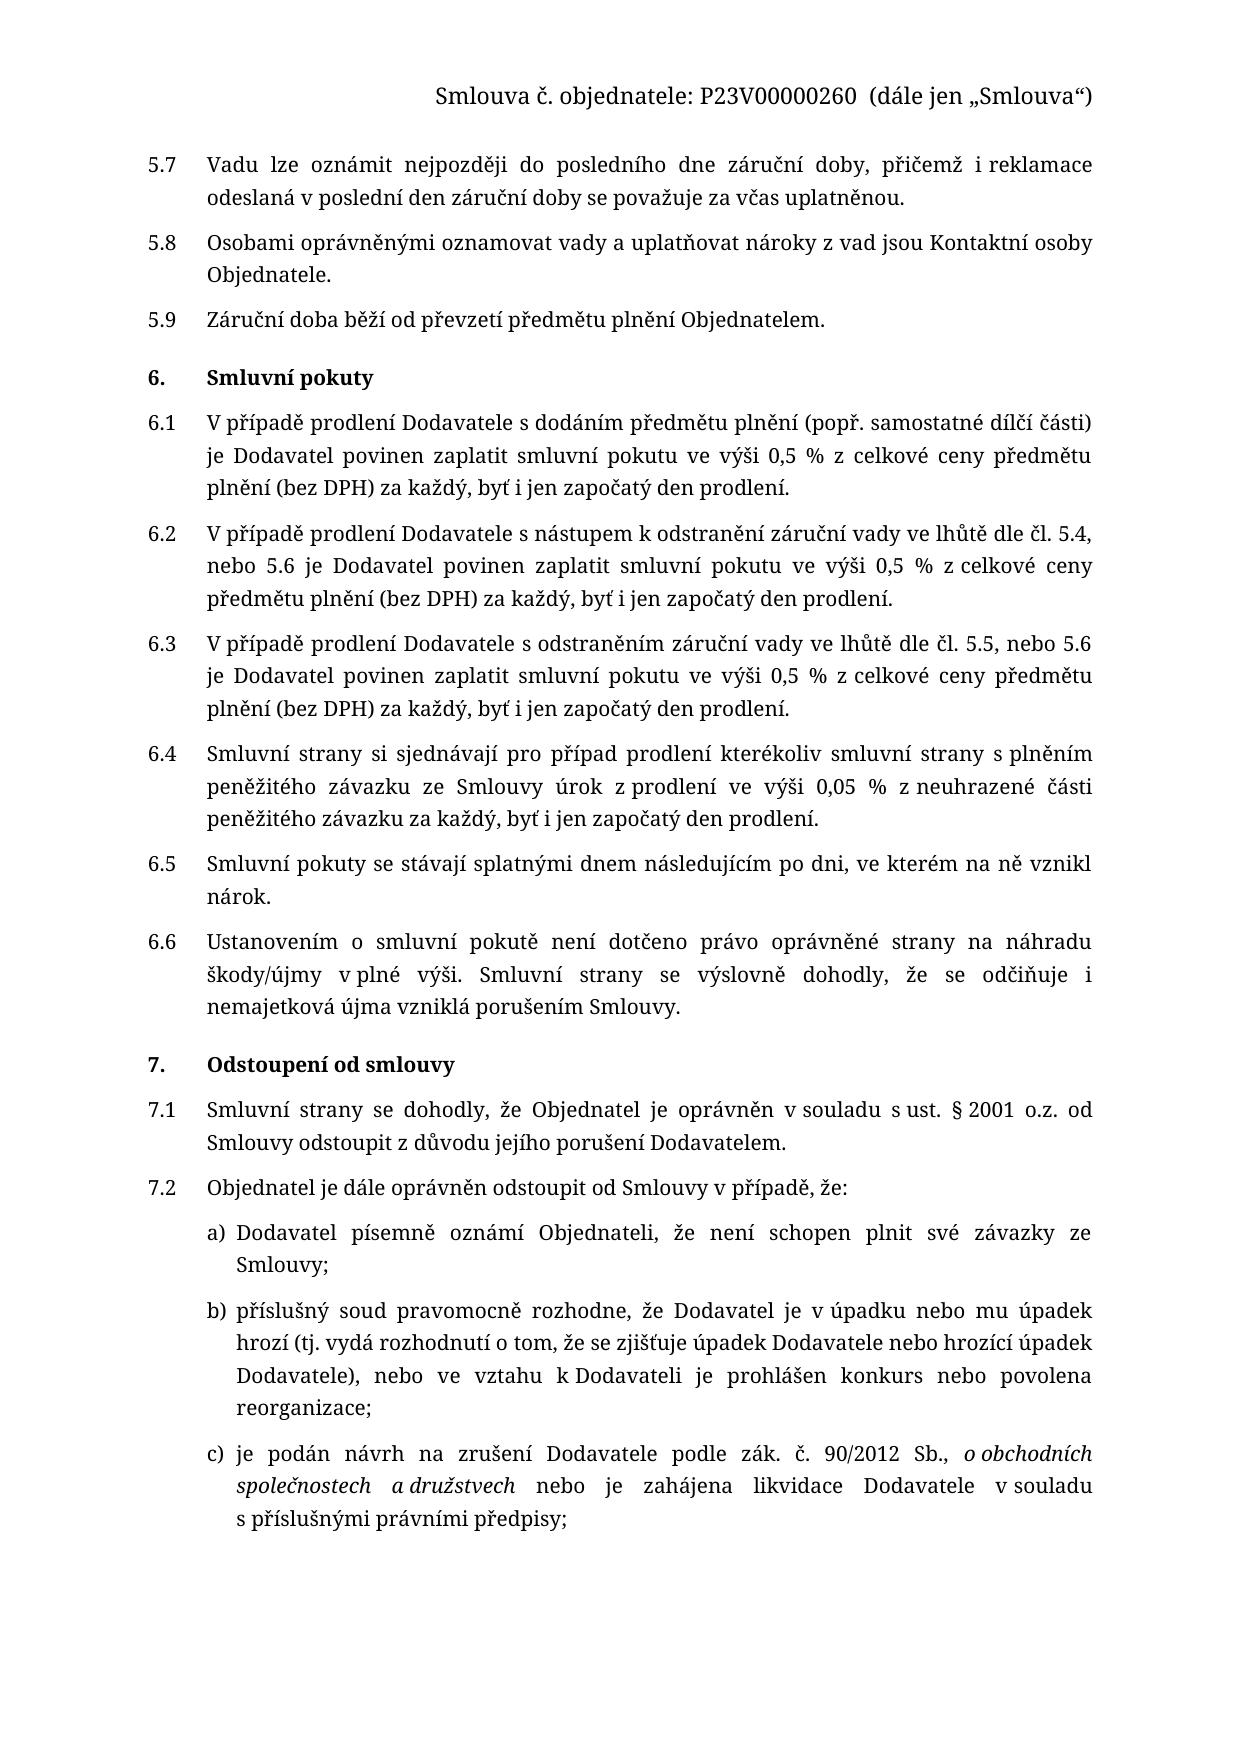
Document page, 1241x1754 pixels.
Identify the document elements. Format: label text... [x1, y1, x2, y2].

list příslušný soud pravomocně rozhodne, že Dodavatel je v úpadku nebo mu úpadek hrozí (tj. vydá rozhodnutí o tom, že se zjišťuje úpadek Dodavatele nebo hrozící úpadek Dodavatele), nebo ve vztahu k Dodavateli je prohlášen konkurs nebo povolena reorganizace; [207, 1296, 1093, 1422]
list V případě prodlení Dodavatele s nástupem k odstranění záruční vady ve lhůtě dle čl. 5.4, nebo 5.6 je Dodavatel povinen zaplatit smluvní pokutu ve výši 0,5 % z celkové ceny předmětu plnění (bez DPH) za každý, byť i jen započatý den prodlení. [148, 519, 1093, 612]
list je podán návrh na zrušení Dodavatele podle zák. č. 90/2012 Sb., o obchodních společnostech a družstvech nebo je zahájena likvidace Dodavatele v souladu s příslušnými právními předpisy; [207, 1439, 1093, 1532]
list Osobami oprávněnými oznamovat vady a uplatňovat nároky z vad jsou Kontaktní osoby Objednatele. [148, 228, 1093, 289]
list Smluvní strany se dohodly, že Objednatel je oprávněn v souladu s ust. § 2001 o.z. od Smlouvy odstoupit z důvodu jejího porušení Dodavatelem. [148, 1095, 1093, 1156]
list Smluvní strany si sjednávají pro případ prodlení kterékoliv smluvní strany s plněním peněžitého závazku ze Smlouvy úrok z prodlení ve výši 0,05 % z neuhrazené části peněžitého závazku za každý, byť i jen započatý den prodlení. [148, 739, 1093, 833]
list Vadu lze oznámit nejpozději do posledního dne záruční doby, přičemž i reklamace odeslaná v poslední den záruční doby se považuje za včas uplatněnou. [148, 150, 1093, 211]
list V případě prodlení Dodavatele s odstraněním záruční vady ve lhůtě dle čl. 5.5, nebo 5.6 je Dodavatel povinen zaplatit smluvní pokutu ve výši 0,5 % z celkové ceny předmětu plnění (bez DPH) za každý, byť i jen započatý den prodlení. [148, 629, 1093, 723]
list Ustanovením o smluvní pokutě není dotčeno právo oprávněné strany na náhradu škody/újmy v plné výši. Smluvní strany se výslovně dohodly, že se odčiňuje i nemajetková újma vzniklá porušením Smlouvy. [148, 927, 1093, 1021]
list Záruční doba běží od převzetí předmětu plnění Objednatelem. [148, 306, 1093, 334]
list V případě prodlení Dodavatele s dodáním předmětu plnění (popř. samostatné dílčí části) je Dodavatel povinen zaplatit smluvní pokutu ve výši 0,5 % z celkové ceny předmětu plnění (bez DPH) za každý, byť i jen započatý den prodlení. [148, 408, 1093, 502]
list Smluvní pokuty se stávají splatnými dnem následujícím po dni, ve kterém na ně vznikl nárok. [148, 849, 1093, 911]
list Odstoupení od smlouvy [148, 1050, 1093, 1078]
list Objednatel je dále oprávněn odstoupit od Smlouvy v případě, že: [148, 1173, 1093, 1201]
list Dodavatel písemně oznámí Objednateli, že není schopen plnit své závazky ze Smlouvy; [207, 1218, 1093, 1279]
list Smluvní pokuty [148, 363, 1093, 392]
